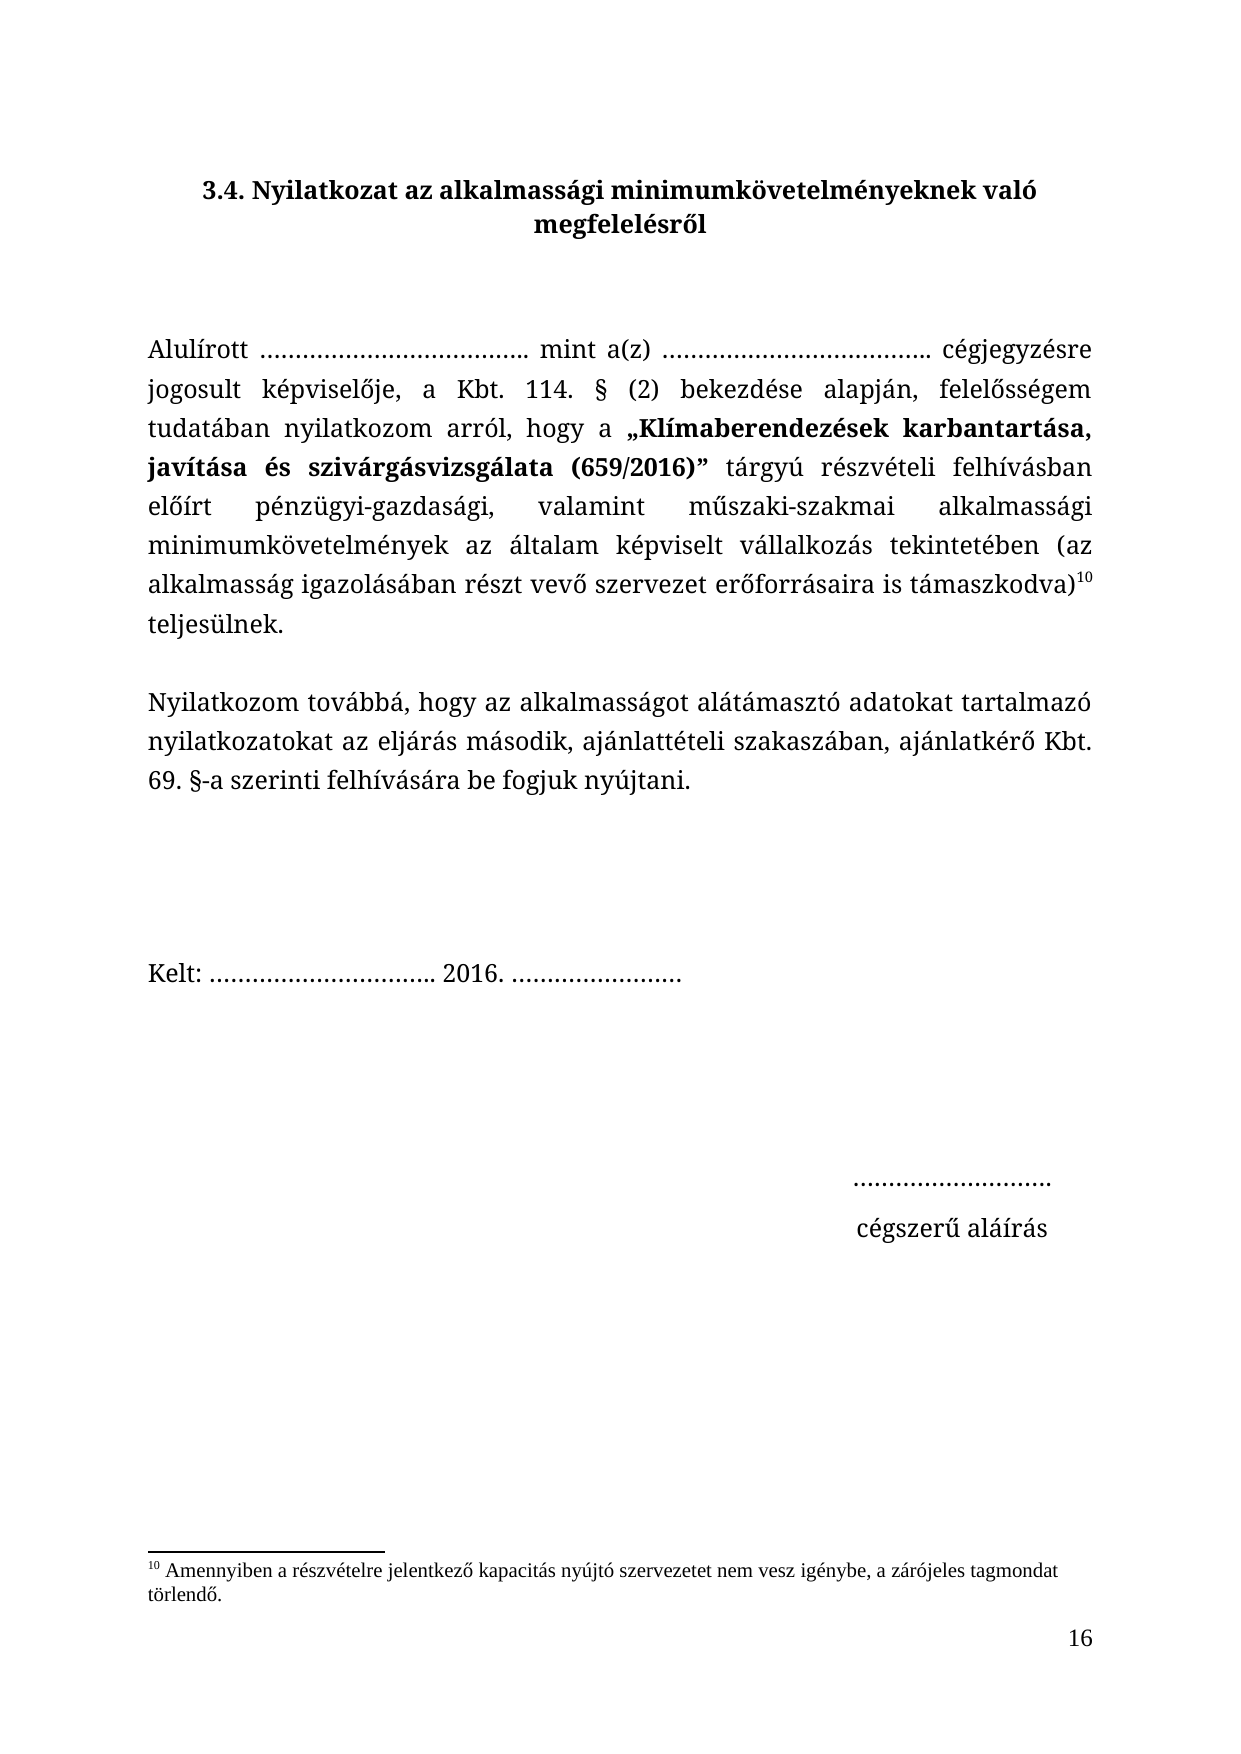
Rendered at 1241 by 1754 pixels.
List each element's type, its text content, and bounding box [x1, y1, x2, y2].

text Kelt: ………………………….. 2016. …………………… [148, 955, 1093, 989]
text Alulírott ……………………………….. mint a(z) ……………………………….. cégjegyzésre jogosult képviselője, a Kbt. 114. § (2) bekezdése alapján, felelősségem tudatában nyilatkozom arról, hogy a „Klímaberendezések karbantartása, javítása és szivárgásvizsgálata (659/2016)” tárgyú részvételi felhívásban előírt pénzügyi-gazdasági, valamint műszaki-szakmai alkalmassági minimumkövetelmények az általam képviselt vállalkozás tekintetében (az alkalmasság igazolásában részt vevő szervezet erőforrásaira is támaszkodva) teljesülnek. [148, 332, 1093, 640]
text 3.4. Nyilatkozat az alkalmassági minimumkövetelményeknek való megfelelésről [148, 173, 1093, 241]
text cégszerű aláírás [148, 1210, 1093, 1244]
text ………………………. [811, 1159, 1093, 1193]
text Nyilatkozom továbbá, hogy az alkalmasságot alátámasztó adatokat tartalmazó nyilatkozatokat az eljárás második, ajánlattételi szakaszában, ajánlatkérő Kbt. 69. §-a szerinti felhívására be fogjuk nyújtani. [148, 684, 1093, 797]
